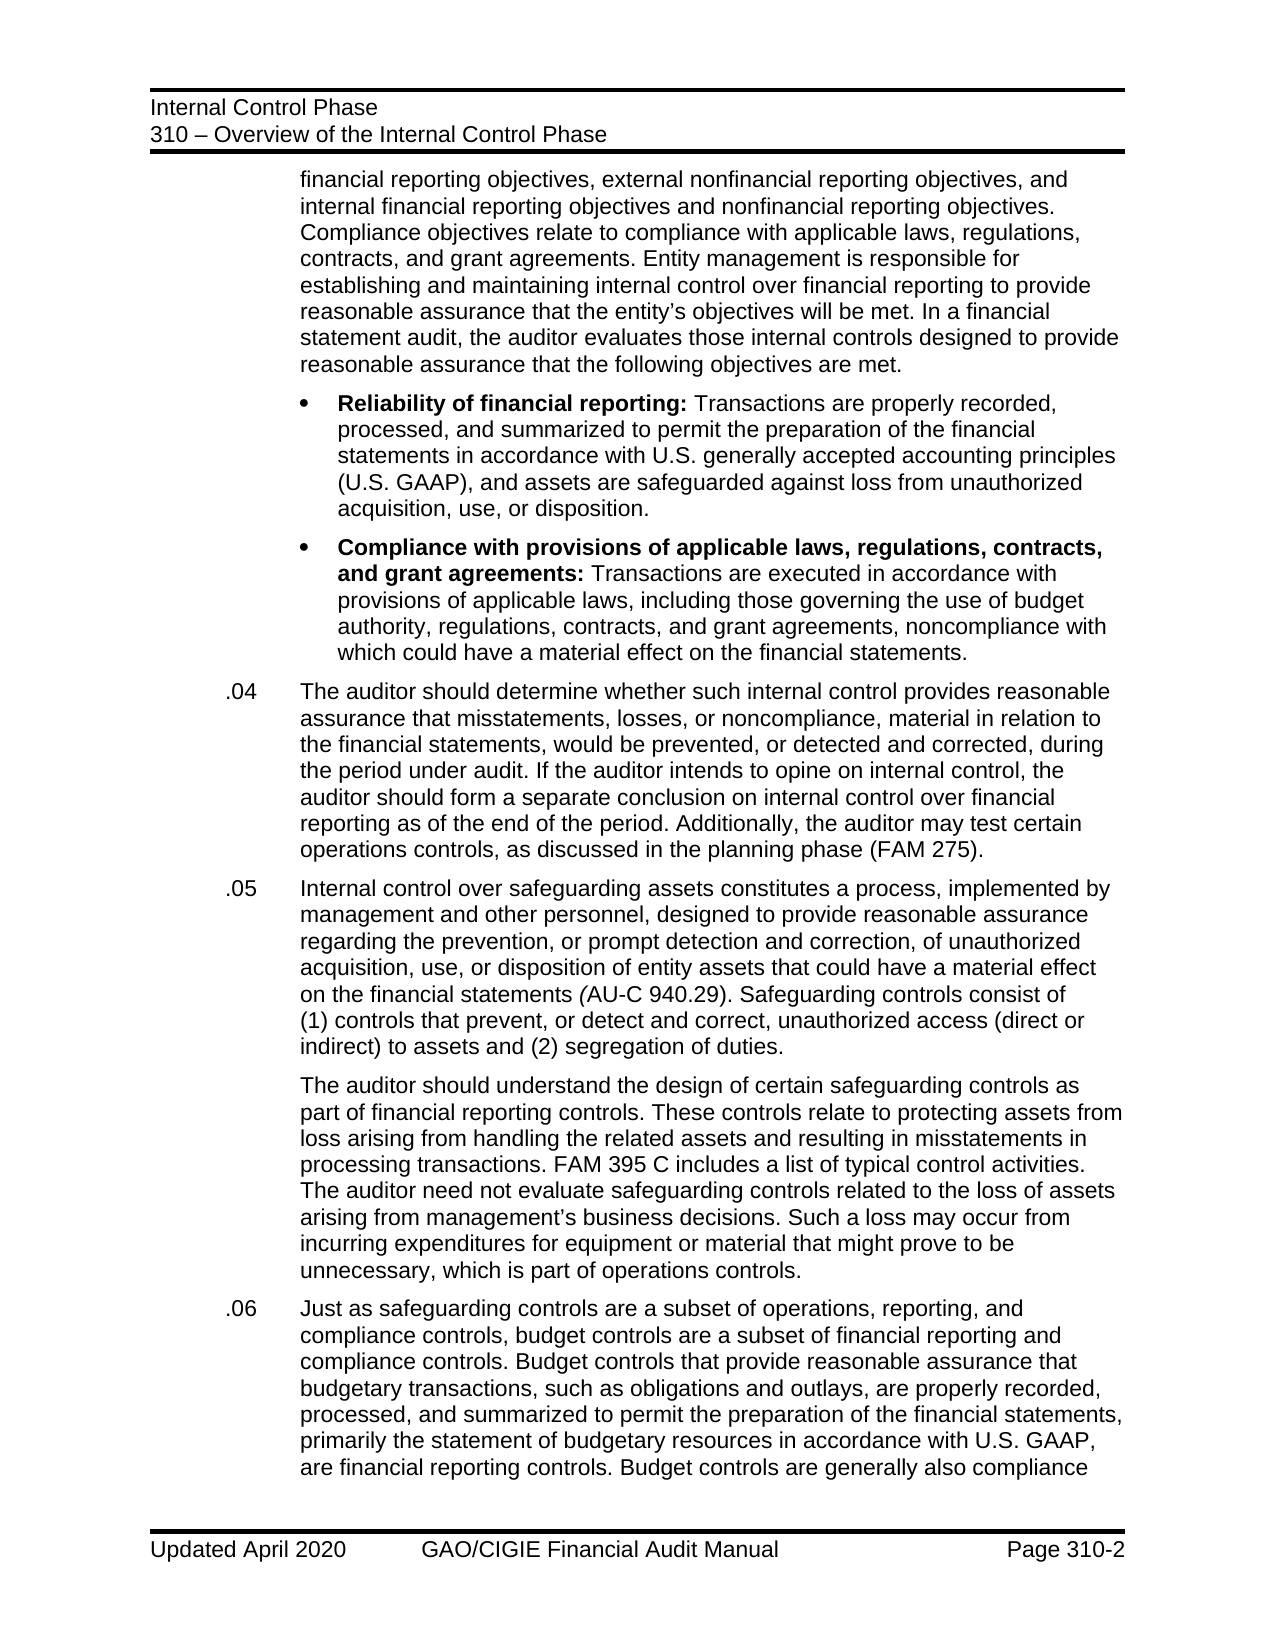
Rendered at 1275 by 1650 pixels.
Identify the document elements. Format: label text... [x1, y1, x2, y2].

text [225, 166, 1125, 377]
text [225, 1295, 1125, 1480]
text The auditor should determine whether such internal control provides reasonable assurance that misstatements, losses, or noncompliance, material in relation to the financial statements, would be prevented, or detected and corrected, during the period under audit. If the auditor intends to opine on internal control, the auditor should form a separate conclusion on internal control over financial reporting as of the end of the period. Additionally, the auditor may test certain operations controls, as discussed in the planning phase (FAM 275). [225, 678, 1125, 863]
text Internal control over safeguarding assets constitutes a process, implemented by management and other personnel, designed to provide reasonable assurance regarding the prevention, or prompt detection and correction, of unauthorized acquisition, use, or disposition of entity assets that could have a material effect on the financial statements (AU-C 940.29). Safeguarding controls consist of (1) controls that prevent, or detect and correct, unauthorized access (direct or indirect) to assets and (2) segregation of duties. [225, 875, 1125, 1059]
text Reliability of financial reporting: Transactions are properly recorded, processed, and summarized to permit the preparation of the financial statements in accordance with U.S. generally accepted accounting principles (U.S. GAAP), and assets are safeguarded against loss from unauthorized acquisition, use, or disposition. [300, 389, 1125, 521]
text Compliance with provisions of applicable laws, regulations, contracts, and grant agreements: Transactions are executed in accordance with provisions of applicable laws, including those governing the use of budget authority, regulations, contracts, and grant agreements, noncompliance with which could have a material effect on the financial statements. [300, 534, 1125, 666]
text The auditor should understand the design of certain safeguarding controls as part of financial reporting controls. These controls relate to protecting assets from loss arising from handling the related assets and resulting in misstatements in processing transactions. FAM 395 C includes a list of typical control activities. The auditor need not evaluate safeguarding controls related to the loss of assets arising from management’s business decisions. Such a loss may occur from incurring expenditures for equipment or material that might prove to be unnecessary, which is part of operations controls. [300, 1072, 1125, 1283]
